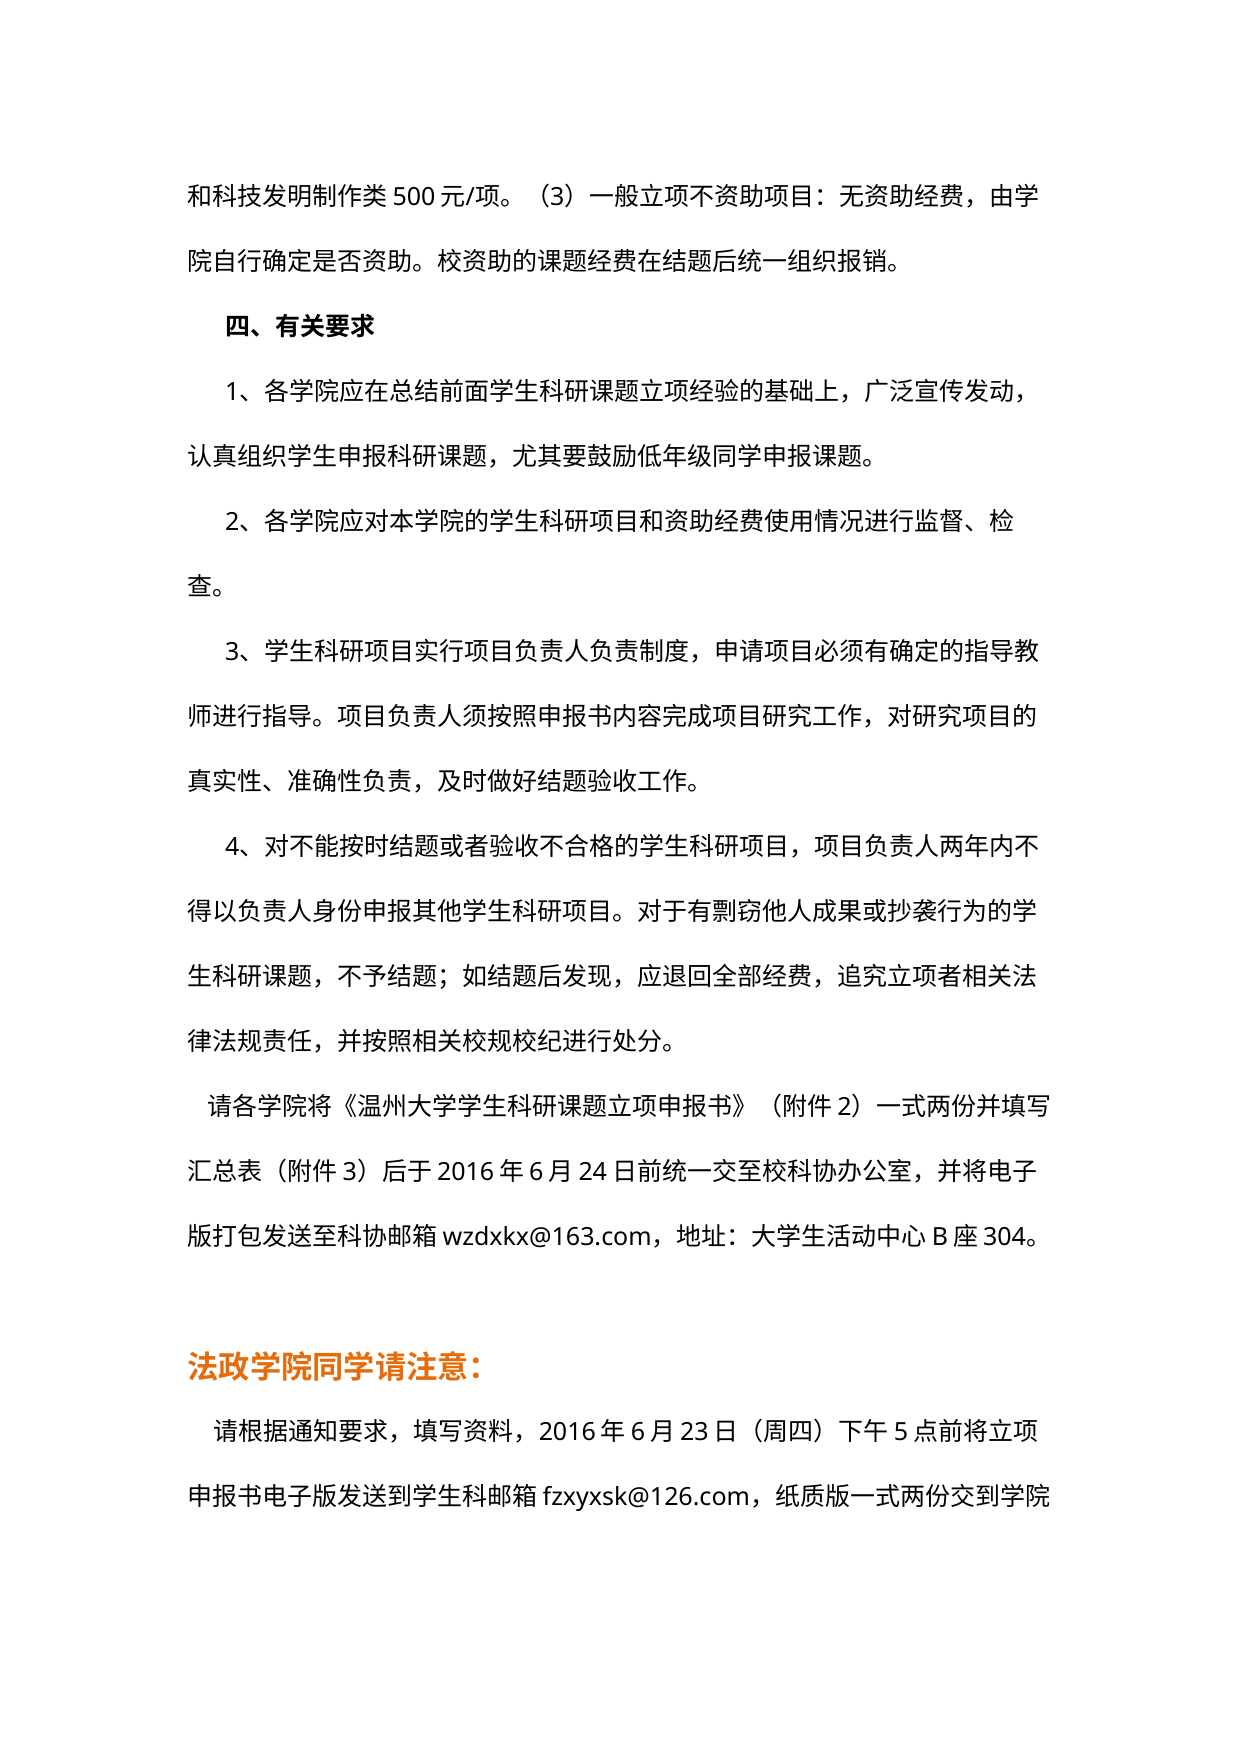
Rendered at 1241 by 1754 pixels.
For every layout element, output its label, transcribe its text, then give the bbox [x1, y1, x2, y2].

text 3、学生科研项目实行项目负责人负责制度，申请项目必须有确定的指导教师进行指导。项目负责人须按照申报书内容完成项目研究工作，对研究项目的真实性、准确性负责，及时做好结题验收工作。 [187, 617, 1053, 812]
text 请各学院将《温州大学学生科研课题立项申报书》（附件2）一式两份并填写汇总表（附件3）后于2016年6月24日前统一交至校科协办公室，并将电子版打包发送至科协邮箱wzdxkx@163.com，地址：大学生活动中心B座304。 [187, 1072, 1053, 1267]
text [187, 162, 1053, 292]
text 1、各学院应在总结前面学生科研课题立项经验的基础上，广泛宣传发动，认真组织学生申报科研课题，尤其要鼓励低年级同学申报课题。 [187, 357, 1053, 487]
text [187, 1397, 1053, 1527]
text 四、有关要求 [187, 292, 1053, 357]
text 4、对不能按时结题或者验收不合格的学生科研项目，项目负责人两年内不得以负责人身份申报其他学生科研项目。对于有剽窃他人成果或抄袭行为的学生科研课题，不予结题；如结题后发现，应退回全部经费，追究立项者相关法律法规责任，并按照相关校规校纪进行处分。 [187, 812, 1053, 1072]
text 法政学院同学请注意： [187, 1332, 1053, 1397]
text 2、各学院应对本学院的学生科研项目和资助经费使用情况进行监督、检查。 [187, 487, 1053, 617]
